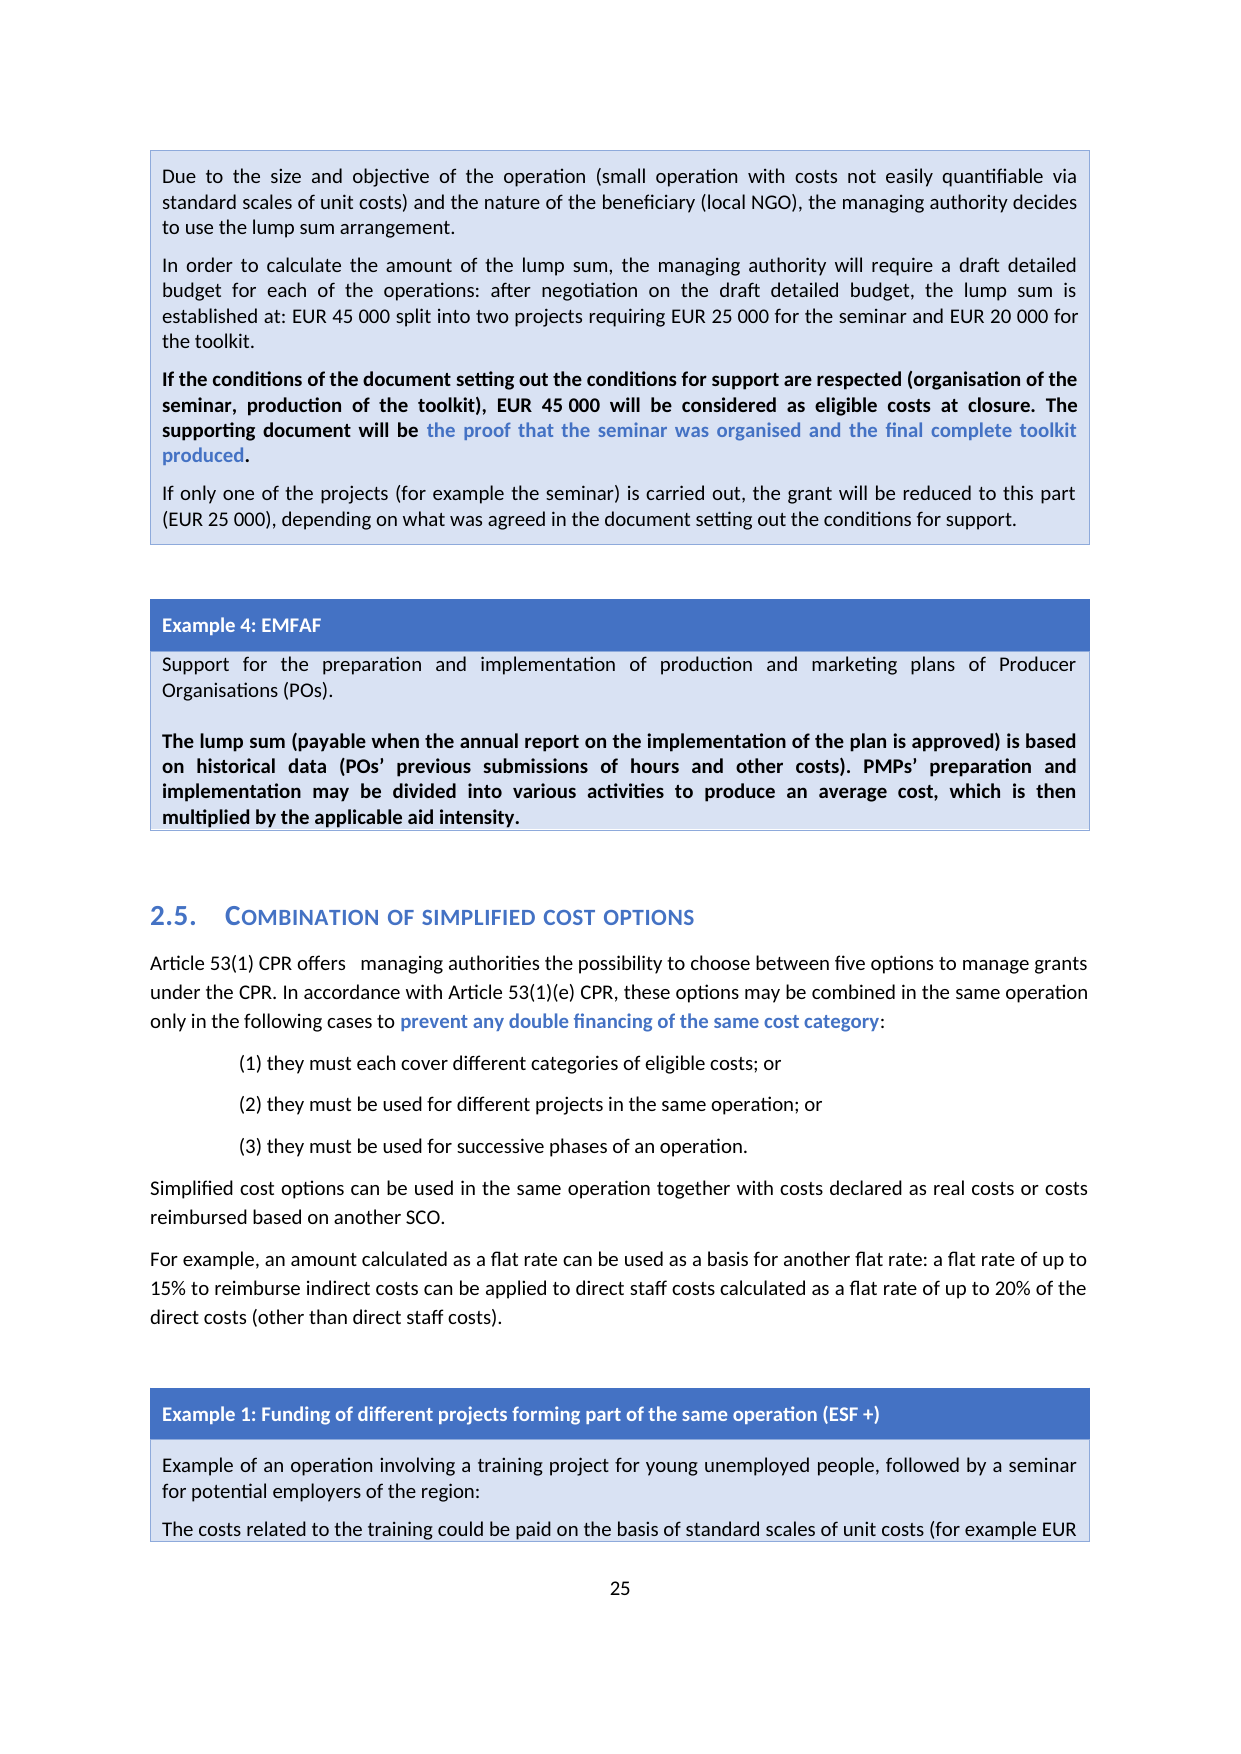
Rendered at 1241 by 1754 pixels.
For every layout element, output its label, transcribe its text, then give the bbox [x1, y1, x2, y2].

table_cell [151, 151, 1089, 544]
table_header Example 1: Funding of different projects forming part of the same operation (ESF +) [151, 1389, 1089, 1439]
subtitle Combination of simplified cost options [150, 897, 1090, 932]
table_header Example 4: EMFAF [151, 600, 1089, 651]
text For example, an amount calculated as a flat rate can be used as a basis for another flat rate: a flat rate of up to 15% to reimburse indirect costs can be applied to direct staff costs calculated as a flat rate of up to 20% of the direct costs (other than direct staff costs). [150, 1246, 1090, 1329]
text Simplified cost options can be used in the same operation together with costs declared as real costs or costs reimbursed based on another SCO. [150, 1175, 1090, 1229]
text (1) they must each cover different categories of eligible costs; or [239, 1050, 1090, 1075]
text Article 53(1) CPR offers managing authorities the possibility to choose between five options to manage grants under the CPR. In accordance with Article 53(1)(e) CPR, these options may be combined in the same operation only in the following cases to prevent any double financing of the same cost category: [150, 950, 1090, 1034]
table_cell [151, 1440, 1089, 1541]
text (2) they must be used for different projects in the same operation; or [239, 1092, 1090, 1117]
text (3) they must be used for successive phases of an operation. [239, 1133, 1090, 1159]
table_cell Support for the preparation and implementation of production and marketing plans of Producer Organisations (POs). The lump sum (payable when the annual report on the implementation of the plan is approved) is based on historical data (POs’ previous submissions of hours and other costs). PMPs’ preparation and implementation may be divided into various activities to produce an average cost, which is then multiplied by the applicable aid intensity. [151, 652, 1089, 829]
